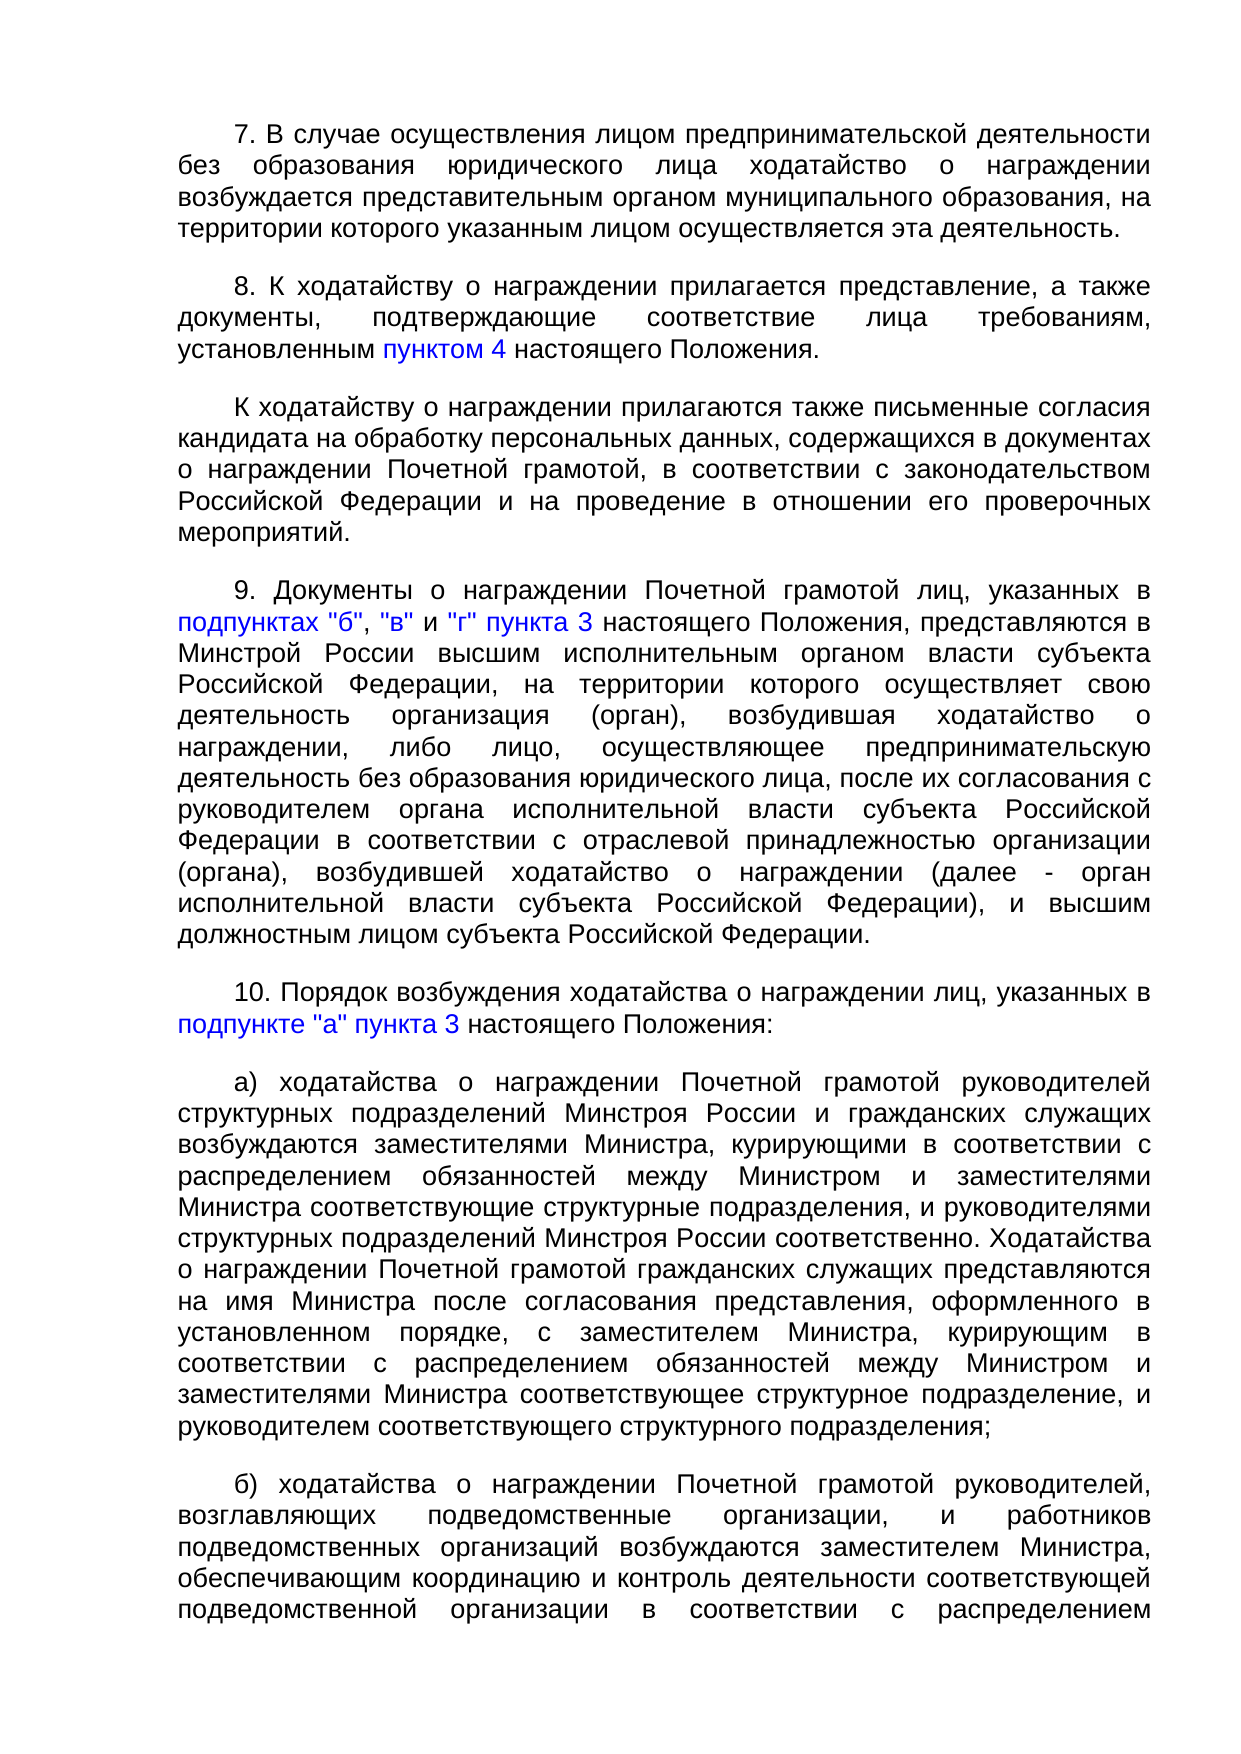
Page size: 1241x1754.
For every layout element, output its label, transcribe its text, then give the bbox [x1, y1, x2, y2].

text 7. В случае осуществления лицом предпринимательской деятельности без образования юридического лица ходатайство о награждении возбуждается представительным органом муниципального образования, на территории которого указанным лицом осуществляется эта деятельность. [177, 118, 1152, 243]
text а) ходатайства о награждении Почетной грамотой руководителей структурных подразделений Минстроя России и гражданских служащих возбуждаются заместителями Министра, курирующими в соответствии с распределением обязанностей между Министром и заместителями Министра соответствующие структурные подразделения, и руководителями структурных подразделений Минстроя России соответственно. Ходатайства о награждении Почетной грамотой гражданских служащих представляются на имя Министра после согласования представления, оформленного в установленном порядке, с заместителем Министра, курирующим в соответствии с распределением обязанностей между Министром и заместителями Министра соответствующее структурное подразделение, и руководителем соответствующего структурного подразделения; [177, 1066, 1152, 1441]
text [177, 1468, 1152, 1624]
text К ходатайству о награждении прилагаются также письменные согласия кандидата на обработку персональных данных, содержащихся в документах о награждении Почетной грамотой, в соответствии с законодательством Российской Федерации и на проведение в отношении его проверочных мероприятий. [177, 391, 1152, 547]
text 9. Документы о награждении Почетной грамотой лиц, указанных в подпунктах "б", "в" и "г" пункта 3 настоящего Положения, представляются в Минстрой России высшим исполнительным органом власти субъекта Российской Федерации, на территории которого осуществляет свою деятельность организация (орган), возбудившая ходатайство о награждении, либо лицо, осуществляющее предпринимательскую деятельность без образования юридического лица, после их согласования с руководителем органа исполнительной власти субъекта Российской Федерации в соответствии с отраслевой принадлежностью организации (органа), возбудившей ходатайство о награждении (далее - орган исполнительной власти субъекта Российской Федерации), и высшим должностным лицом субъекта Российской Федерации. [177, 574, 1152, 949]
text 8. К ходатайству о награждении прилагается представление, а также документы, подтверждающие соответствие лица требованиям, установленным пунктом 4 настоящего Положения. [177, 270, 1152, 364]
text 10. Порядок возбуждения ходатайства о награждении лиц, указанных в подпункте "а" пункта 3 настоящего Положения: [177, 976, 1152, 1039]
